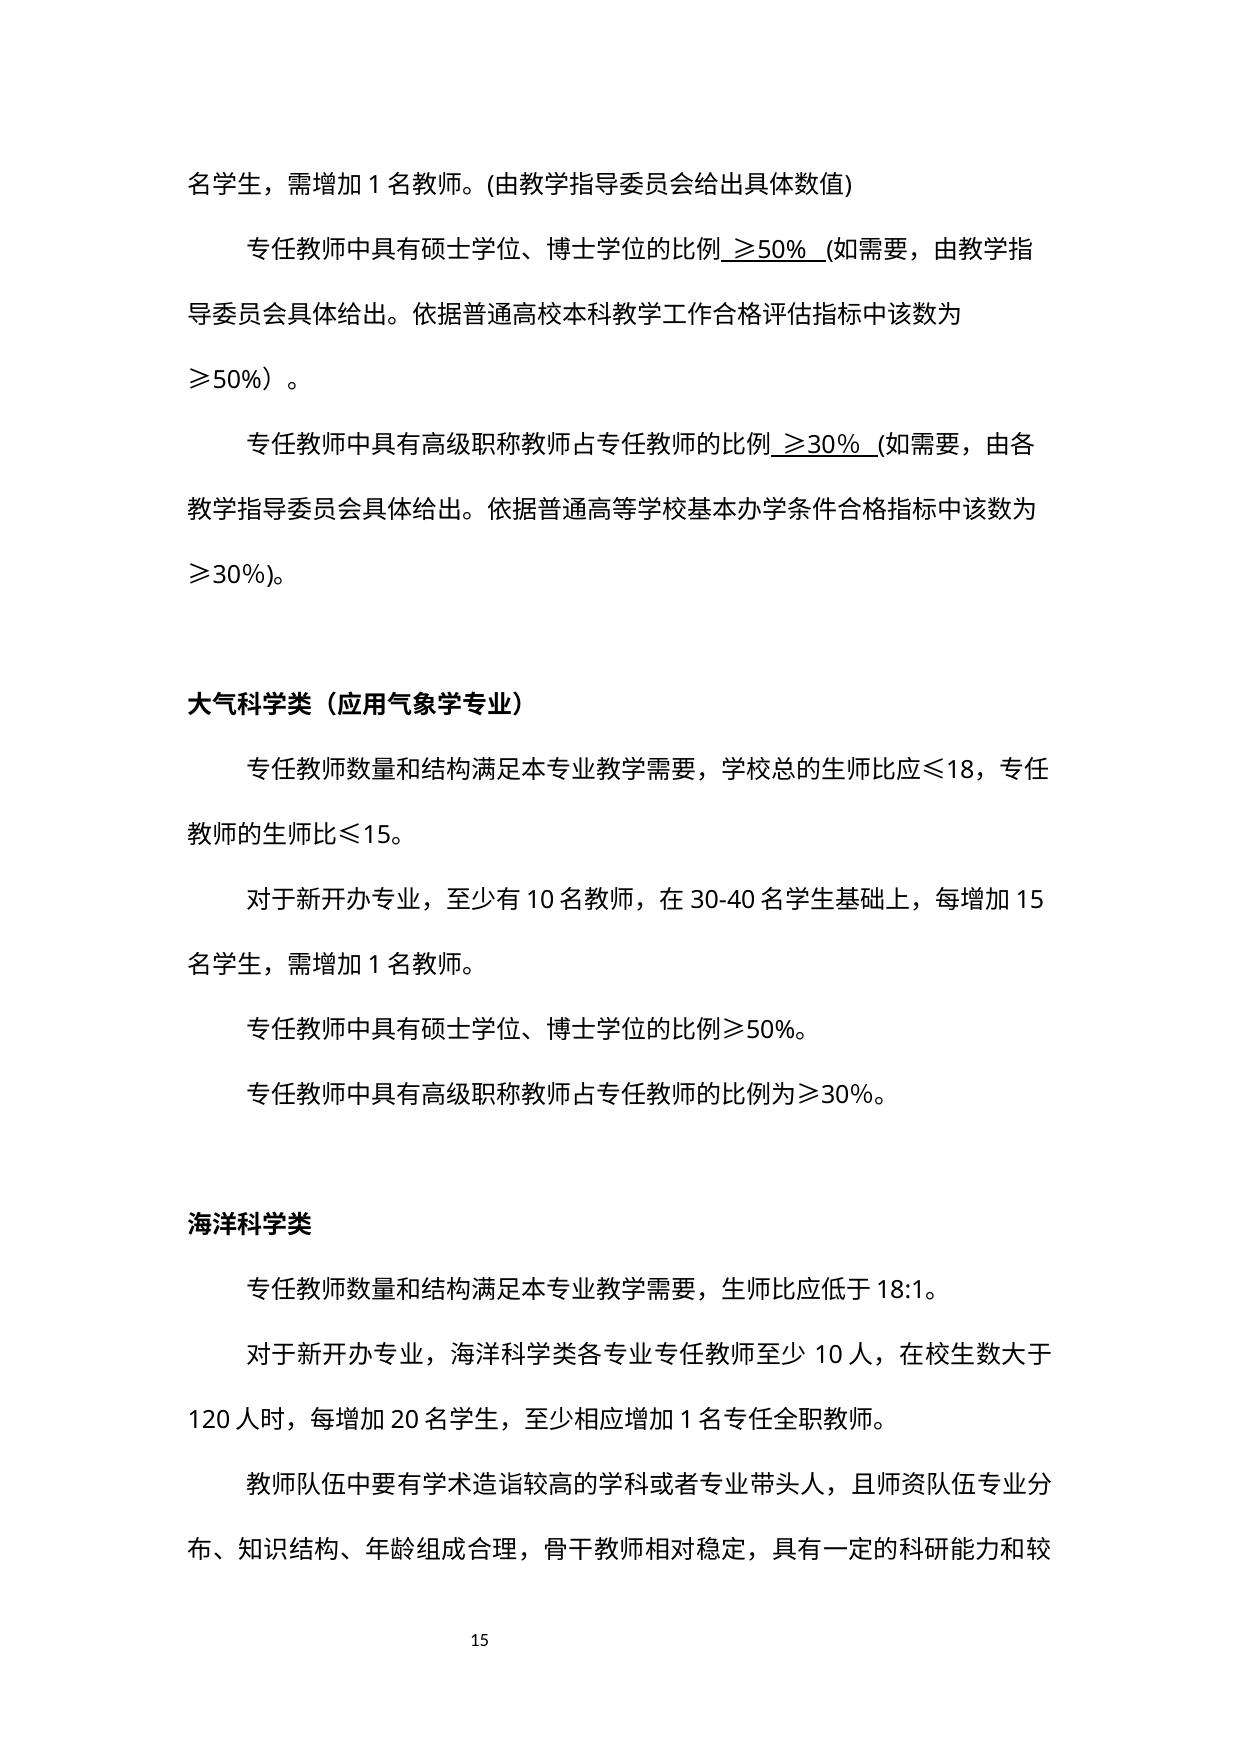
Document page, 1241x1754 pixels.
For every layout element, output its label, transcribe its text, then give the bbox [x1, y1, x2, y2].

subtitle 大气科学类（应用气象学专业） [187, 670, 1053, 735]
subtitle 海洋科学类 [187, 1190, 1053, 1255]
text 对于新开办专业，海洋科学类各专业专任教师至少10人，在校生数大于120人时，每增加20名学生，至少相应增加1名专任全职教师。 [187, 1320, 1053, 1450]
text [187, 1450, 1053, 1580]
text 专任教师中具有硕士学位、博士学位的比例 ≥50% (如需要，由教学指导委员会具体给出。依据普通高校本科教学工作合格评估指标中该数为≥50%）。 [187, 215, 1053, 410]
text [187, 150, 1053, 215]
text 专任教师数量和结构满足本专业教学需要，生师比应低于18:1。 [187, 1255, 1053, 1320]
text 对于新开办专业，至少有10名教师，在 30-40名学生基础上，每增加15 名学生，需增加1名教师。 [187, 865, 1053, 995]
text 专任教师中具有高级职称教师占专任教师的比例 ≥30％ (如需要，由各教学指导委员会具体给出。依据普通高等学校基本办学条件合格指标中该数为≥30％)。 [187, 410, 1053, 605]
text 专任教师中具有硕士学位、博士学位的比例≥50%。 [187, 995, 1053, 1060]
text 专任教师中具有高级职称教师占专任教师的比例为≥30％。 [187, 1060, 1053, 1125]
text 专任教师数量和结构满足本专业教学需要，学校总的生师比应≤18，专任教师的生师比≤15。 [187, 735, 1053, 865]
